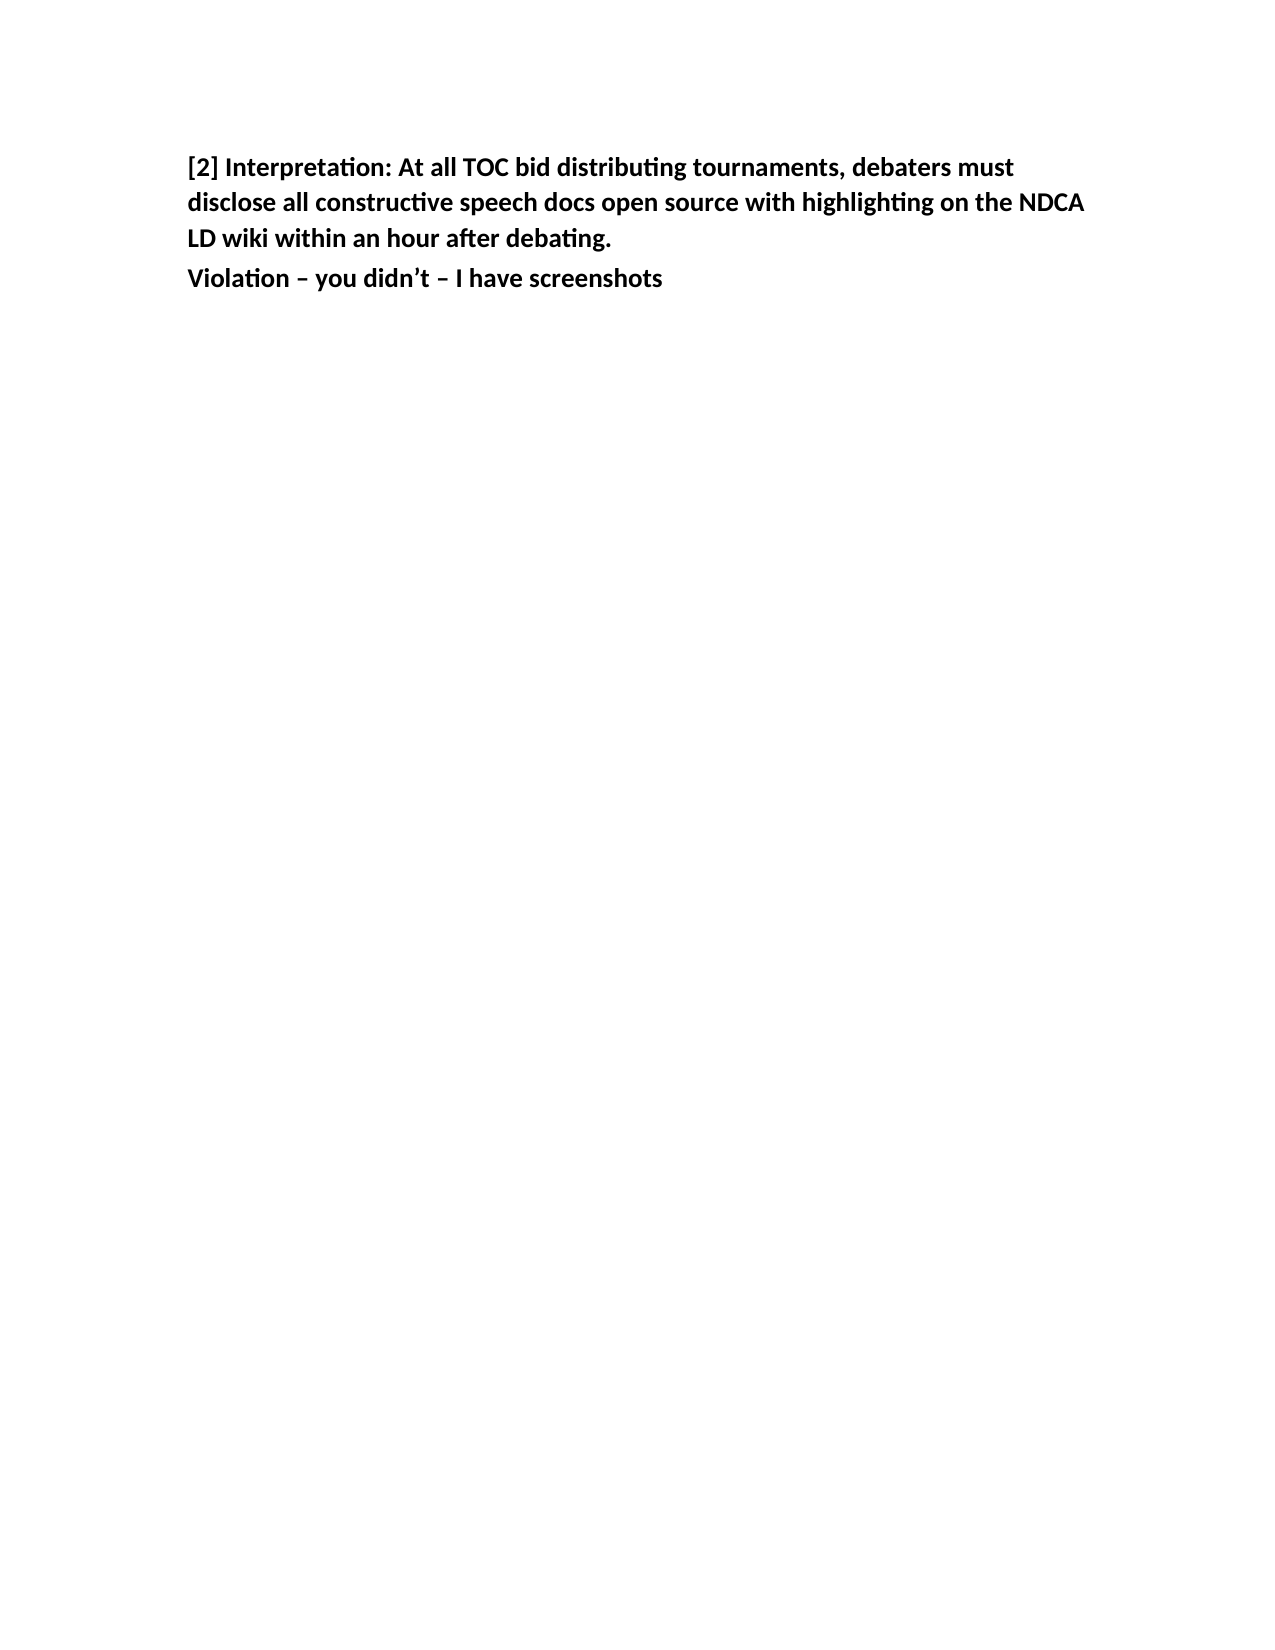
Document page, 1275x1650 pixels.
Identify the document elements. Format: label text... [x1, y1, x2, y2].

subtitle [2] Interpretation: At all TOC bid distributing tournaments, debaters must disclose all constructive speech docs open source with highlighting on the NDCA LD wiki within an hour after debating. [187, 150, 1087, 254]
subtitle Violation – you didn’t – I have screenshots [187, 261, 1087, 294]
